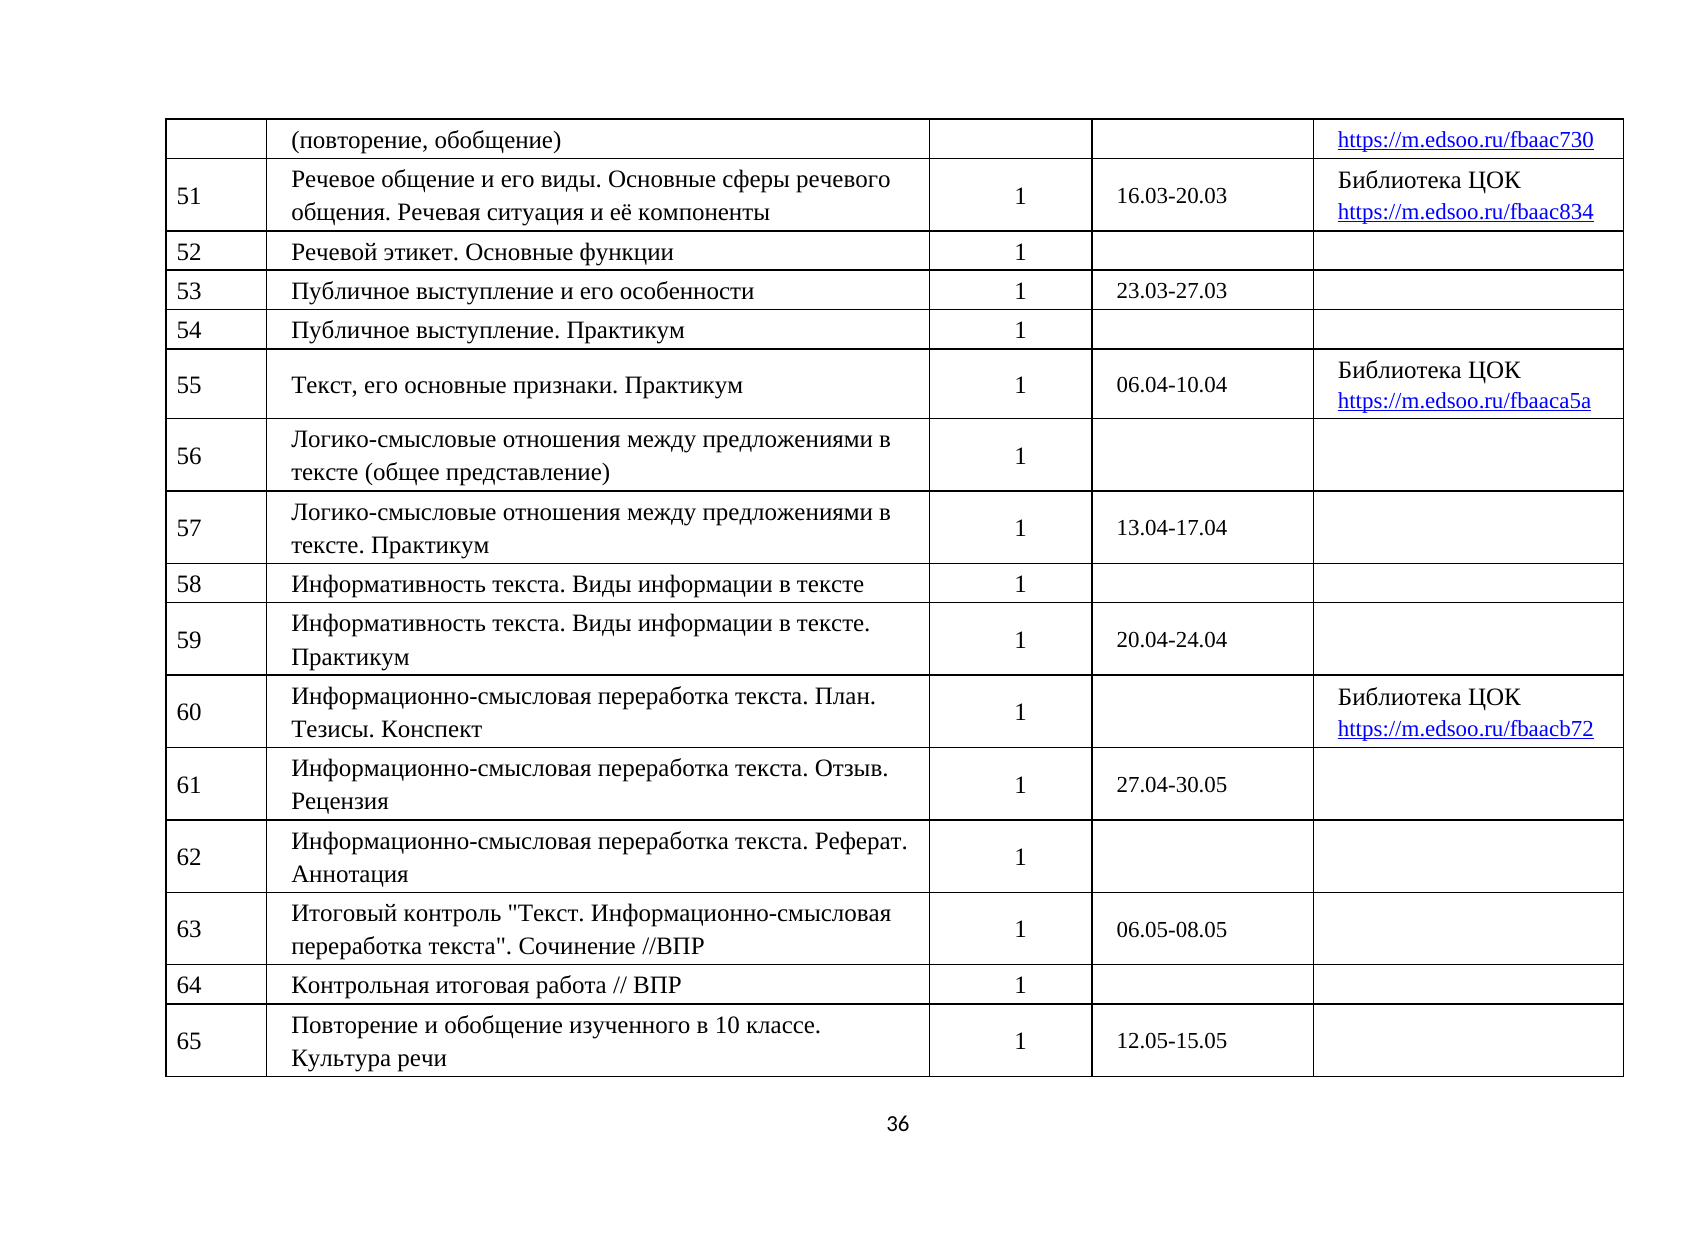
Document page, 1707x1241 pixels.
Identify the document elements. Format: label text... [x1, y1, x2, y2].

table_cell Контрольная итоговая работа // ВПР [267, 965, 929, 1003]
table_cell [1314, 564, 1623, 602]
table_cell [1314, 310, 1623, 348]
table_cell 1 [930, 564, 1091, 602]
table_cell 58 [167, 564, 266, 602]
table_cell Итоговый контроль "Текст. Информационно-смысловая переработка текста". Сочинение //ВПР [267, 893, 929, 964]
table_cell 1 [930, 232, 1091, 269]
table_cell [1314, 603, 1623, 674]
table_cell 1 [930, 748, 1091, 819]
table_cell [267, 120, 929, 157]
table_cell 1 [930, 965, 1091, 1003]
table_cell 06.04-10.04 [1093, 350, 1313, 418]
table_cell [1093, 120, 1313, 157]
table_cell 64 [167, 965, 266, 1003]
table_cell 57 [167, 492, 266, 562]
table_cell [1093, 310, 1313, 348]
table_cell [1314, 893, 1623, 964]
table_cell 16.03-20.03 [1093, 159, 1313, 230]
table_cell [1314, 1005, 1623, 1076]
table_cell Повторение и обобщение изученного в 10 классе. Культура речи [267, 1005, 929, 1076]
table_cell 1 [930, 159, 1091, 230]
table_cell 62 [167, 821, 266, 891]
table_cell 51 [167, 159, 266, 230]
table_cell Речевой этикет. Основные функции [267, 232, 929, 269]
table_cell 63 [167, 893, 266, 964]
table_cell 61 [167, 748, 266, 819]
table_cell Информационно-смысловая переработка текста. Отзыв. Рецензия [267, 748, 929, 819]
table_cell Библиотека ЦОК https://m.edsoo.ru/fbaac834 [1314, 159, 1623, 230]
table_cell 1 [930, 603, 1091, 674]
table_cell 1 [930, 310, 1091, 348]
table_cell [1093, 564, 1313, 602]
table_cell 13.04-17.04 [1093, 492, 1313, 562]
table_cell [1314, 492, 1623, 562]
table_cell 50 [167, 120, 266, 157]
table_cell 60 [167, 676, 266, 747]
table_cell 65 [167, 1005, 266, 1076]
table_cell Речевое общение и его виды. Основные сферы речевого общения. Речевая ситуация и её компоненты [267, 159, 929, 230]
table_cell 1 [930, 120, 1091, 157]
table_cell Информационно-смысловая переработка текста. Реферат. Аннотация [267, 821, 929, 891]
table_cell Библиотека ЦОК https://m.edsoo.ru/fbaacb72 [1314, 676, 1623, 747]
table_cell [1093, 676, 1313, 747]
table_cell [1093, 821, 1313, 891]
table_cell [1314, 232, 1623, 269]
table_cell [1314, 965, 1623, 1003]
table_cell Публичное выступление. Практикум [267, 310, 929, 348]
table_cell 53 [167, 271, 266, 309]
table_cell [1314, 821, 1623, 891]
table_cell Логико-смысловые отношения между предложениями в тексте. Практикум [267, 492, 929, 562]
table_cell 1 [930, 821, 1091, 891]
table_cell 27.04-30.05 [1093, 748, 1313, 819]
table_cell 1 [930, 676, 1091, 747]
table_cell 1 [930, 492, 1091, 562]
table_cell 23.03-27.03 [1093, 271, 1313, 309]
table_cell [1314, 748, 1623, 819]
table_cell 1 [930, 419, 1091, 490]
table_cell 55 [167, 350, 266, 418]
table_cell 1 [930, 893, 1091, 964]
table_cell Публичное выступление и его особенности [267, 271, 929, 309]
table_cell 54 [167, 310, 266, 348]
table_cell 06.05-08.05 [1093, 893, 1313, 964]
table_cell Библиотека ЦОК https://m.edsoo.ru/fbaaca5a [1314, 350, 1623, 418]
table_cell Текст, его основные признаки. Практикум [267, 350, 929, 418]
table_cell 56 [167, 419, 266, 490]
table_cell 52 [167, 232, 266, 269]
table_cell 1 [930, 1005, 1091, 1076]
table_cell 59 [167, 603, 266, 674]
table_cell 1 [930, 350, 1091, 418]
table_cell Информативность текста. Виды информации в тексте [267, 564, 929, 602]
table_cell 20.04-24.04 [1093, 603, 1313, 674]
table_cell Информативность текста. Виды информации в тексте. Практикум [267, 603, 929, 674]
table_cell 1 [930, 271, 1091, 309]
table_cell Логико-смысловые отношения между предложениями в тексте (общее представление) [267, 419, 929, 490]
table_cell 12.05-15.05 [1093, 1005, 1313, 1076]
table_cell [1314, 120, 1623, 157]
table_cell [1314, 419, 1623, 490]
table_cell [1093, 965, 1313, 1003]
table_cell [1314, 271, 1623, 309]
table_cell [1093, 419, 1313, 490]
table_cell Информационно-смысловая переработка текста. План. Тезисы. Конспект [267, 676, 929, 747]
table_cell [1093, 232, 1313, 269]
